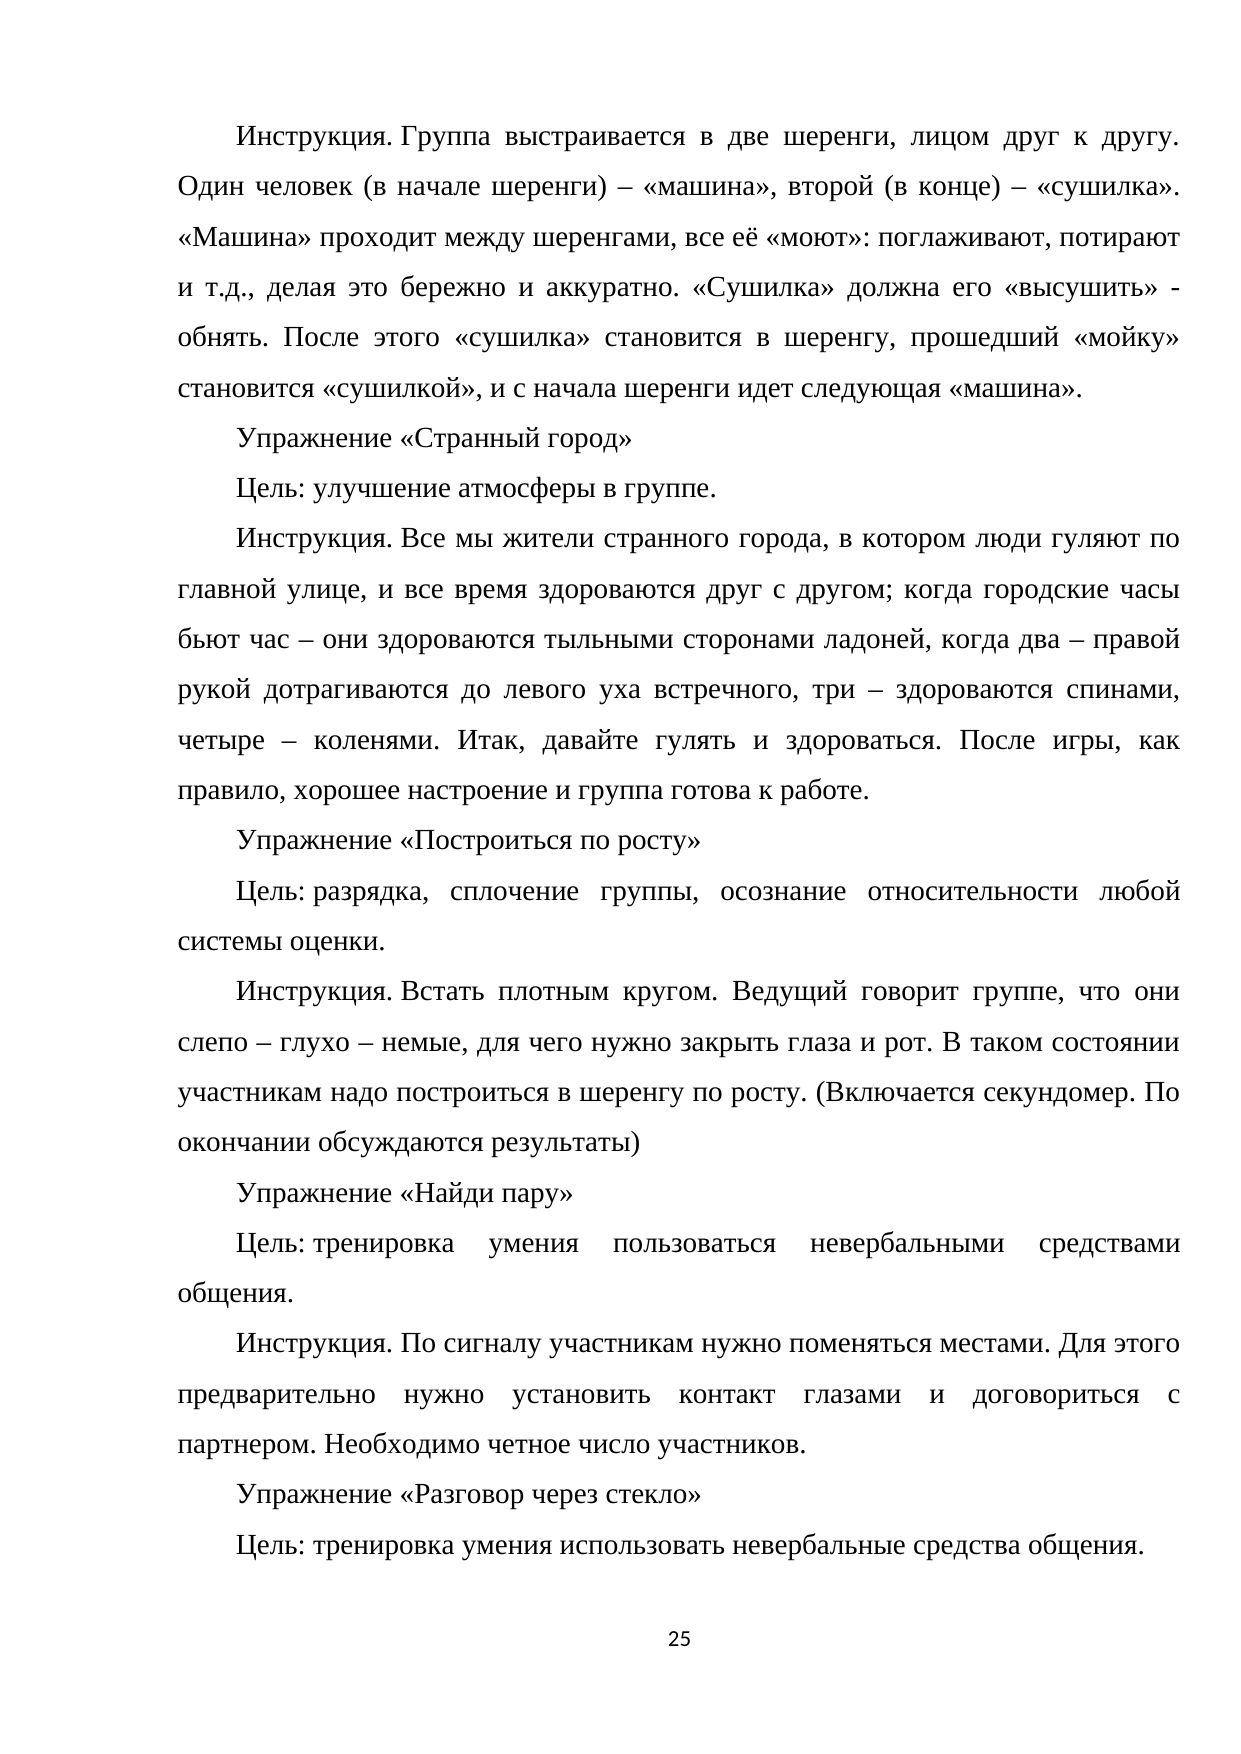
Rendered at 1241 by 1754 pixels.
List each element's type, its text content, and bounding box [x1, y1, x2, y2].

text Инструкция. Все мы жители странного города, в котором люди гуляют по главной улице, и все время здороваются друг с другом; когда городские часы бьют час – они здороваются тыльными сторонами ладоней, когда два – правой рукой дотрагиваются до левого уха встречного, три – здороваются спинами, четыре – коленями. Итак, давайте гулять и здороваться. После игры, как правило, хорошее настроение и группа готова к работе. [177, 521, 1181, 806]
text Упражнение «Найди пару» [177, 1175, 1181, 1208]
text Упражнение «Построиться по росту» [177, 822, 1181, 856]
text Цель: разрядка, сплочение группы, осознание относительности любой системы оценки. [177, 873, 1181, 957]
text Инструкция. По сигналу участникам нужно поменяться местами. Для этого предварительно нужно установить контакт глазами и договориться с партнером. Необходимо четное число участников. [177, 1326, 1181, 1460]
text Инструкция. Группа выстраивается в две шеренги, лицом друг к другу. Один человек (в начале шеренги) – «машина», второй (в конце) – «сушилка». «Машина» проходит между шеренгами, все её «моют»: поглаживают, потирают и т.д., делая это бережно и аккуратно. «Сушилка» должна его «высушить» - обнять. После этого «сушилка» становится в шеренгу, прошедший «мойку» становится «сушилкой», и с начала шеренги идет следующая «машина». [177, 118, 1181, 403]
text Упражнение «Странный город» [177, 420, 1181, 453]
text Инструкция. Встать плотным кругом. Ведущий говорит группе, что они слепо – глухо – немые, для чего нужно закрыть глаза и рот. В таком состоянии участникам надо построиться в шеренгу по росту. (Включается секундомер. По окончании обсуждаются результаты) [177, 973, 1181, 1158]
text Цель: тренировка умения использовать невербальные средства общения. [177, 1527, 1181, 1560]
text Цель: улучшение атмосферы в группе. [177, 470, 1181, 504]
text Цель: тренировка умения пользоваться невербальными средствами общения. [177, 1225, 1181, 1309]
text Упражнение «Разговор через стекло» [177, 1477, 1181, 1510]
